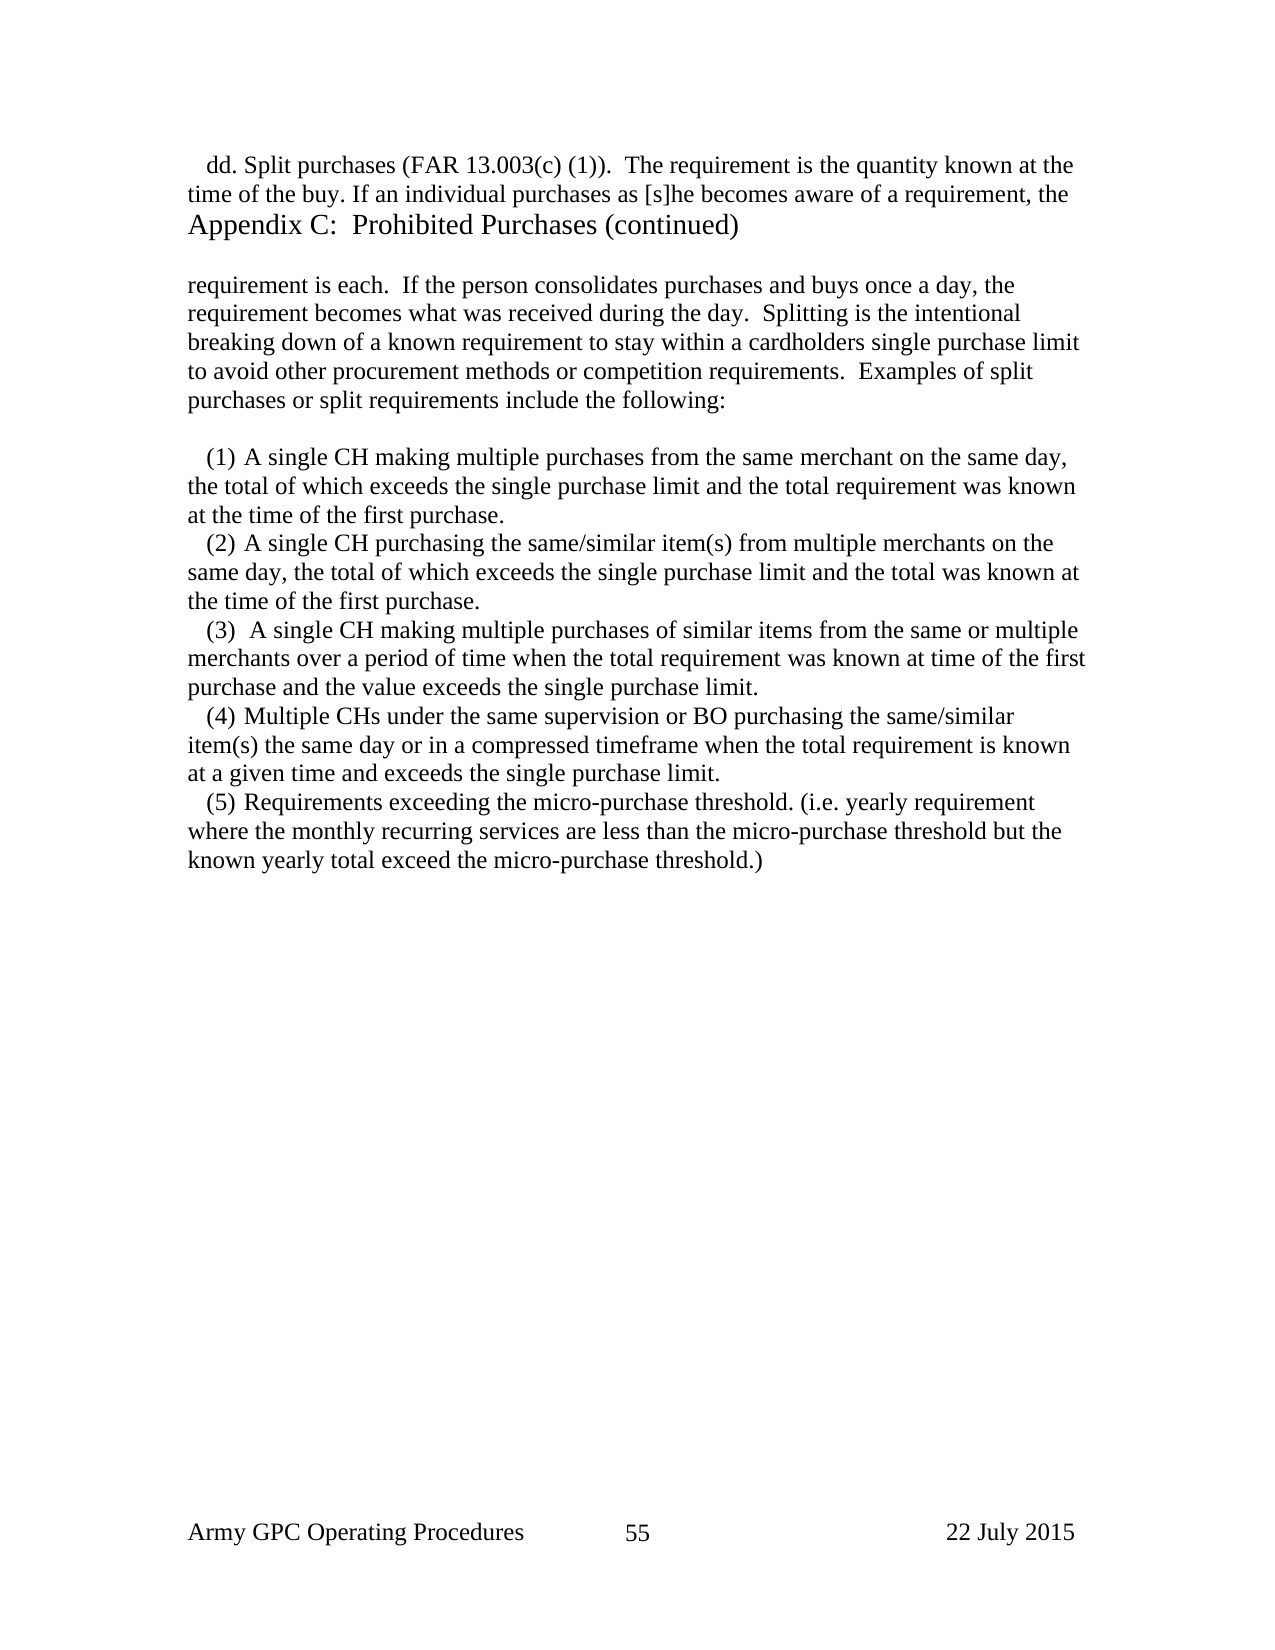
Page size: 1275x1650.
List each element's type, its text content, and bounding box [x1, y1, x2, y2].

text (2) A single CH purchasing the same/similar item(s) from multiple merchants on the same day, the total of which exceeds the single purchase limit and the total was known at the time of the first purchase. [187, 528, 1087, 615]
text (1) A single CH making multiple purchases from the same merchant on the same day, the total of which exceeds the single purchase limit and the total requirement was known at the time of the first purchase. [187, 442, 1087, 528]
text Appendix C: Prohibited Purchases (continued) [187, 207, 1087, 241]
text (3) A single CH making multiple purchases of similar items from the same or multiple merchants over a period of time when the total requirement was known at time of the first purchase and the value exceeds the single purchase limit. [187, 615, 1087, 701]
list requirement is each. If the person consolidates purchases and buys once a day, the requirement becomes what was received during the day. Splitting is the intentional breaking down of a known requirement to stay within a cardholders single purchase limit to avoid other procurement methods or competition requirements. Examples of split purchases or split requirements include the following: [187, 270, 1087, 413]
text (5) Requirements exceeding the micro-purchase threshold. (i.e. yearly requirement where the monthly recurring services are less than the micro-purchase threshold but the known yearly total exceed the micro-purchase threshold.) [187, 787, 1087, 873]
text (4) Multiple CHs under the same supervision or BO purchasing the same/similar item(s) the same day or in a compressed timeframe when the total requirement is known at a given time and exceeds the single purchase limit. [187, 701, 1087, 787]
list dd. Split purchases (FAR 13.003(c) (1)). The requirement is the quantity known at the time of the buy. If an individual purchases as [s]he becomes aware of a requirement, the [187, 150, 1087, 207]
